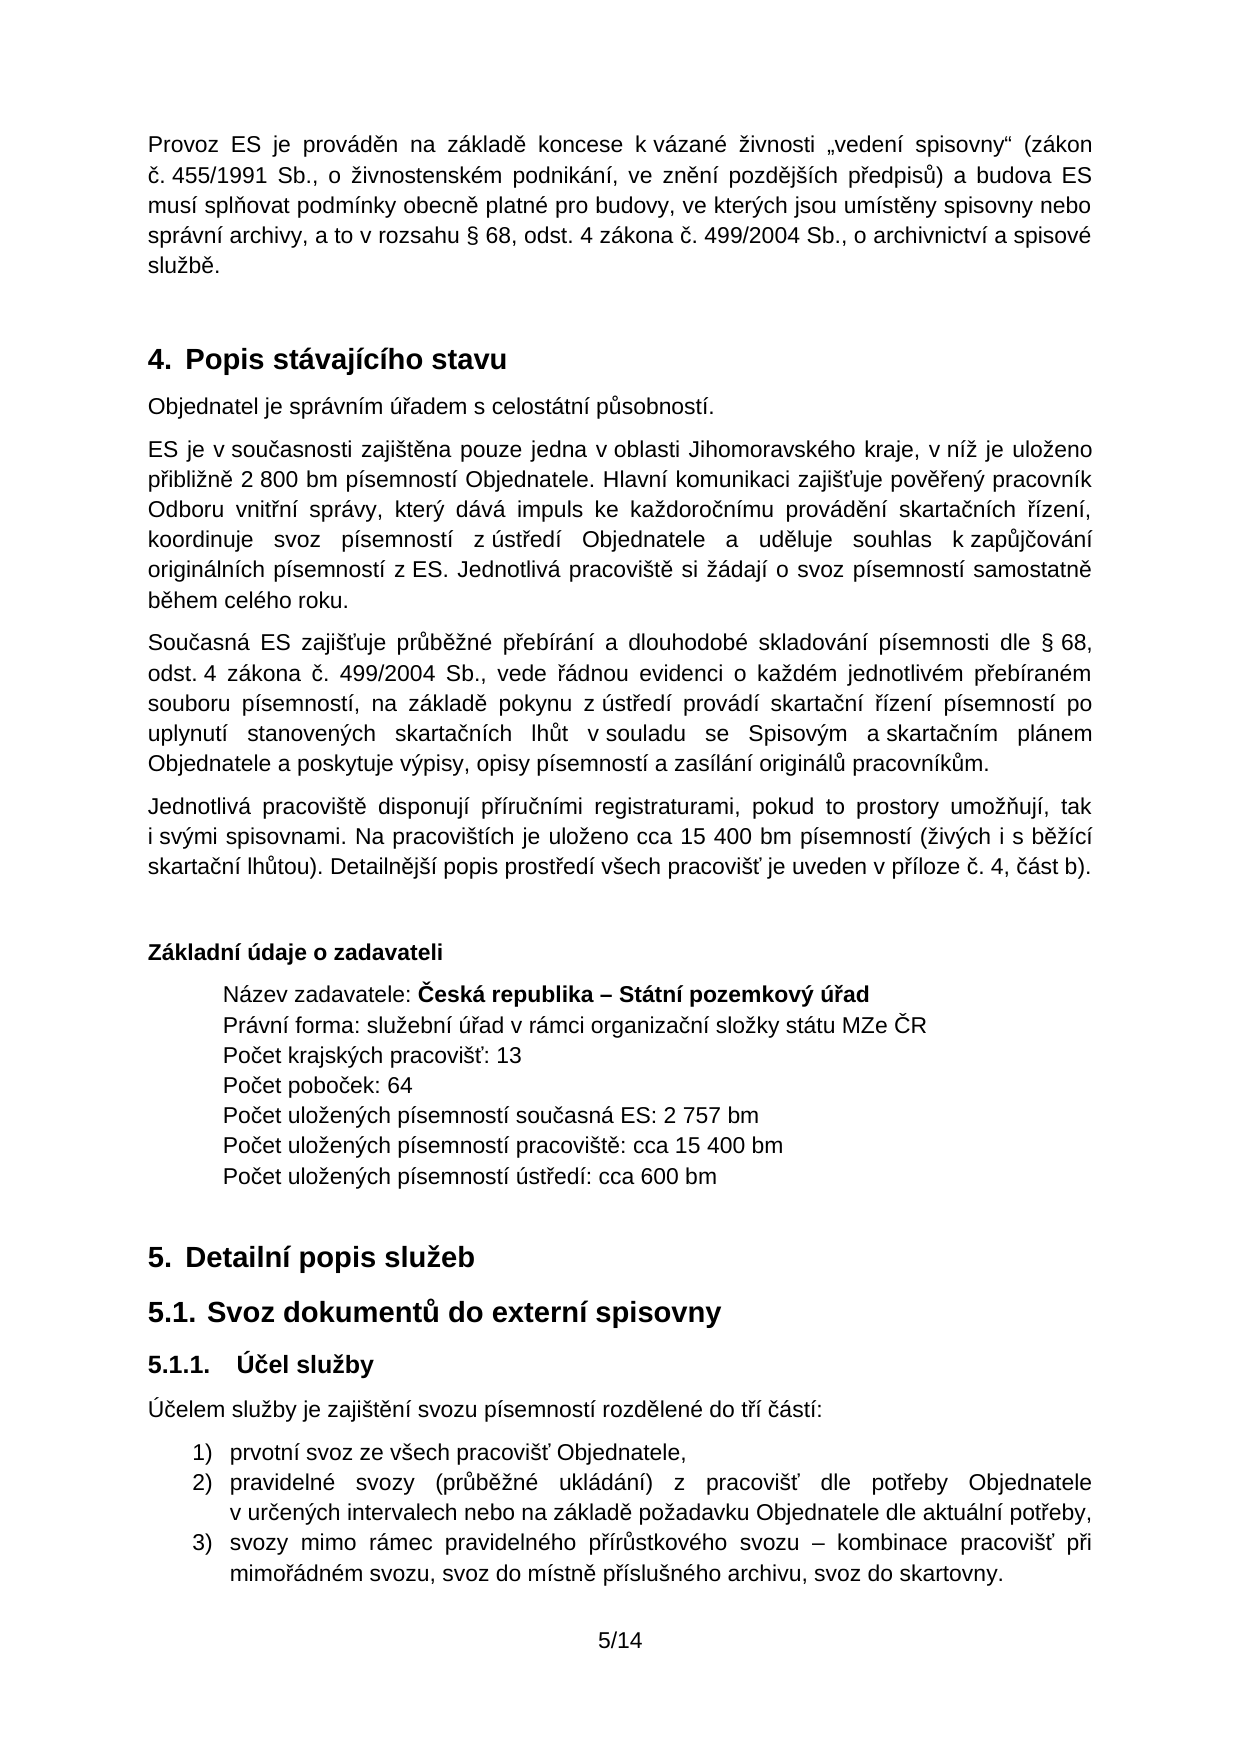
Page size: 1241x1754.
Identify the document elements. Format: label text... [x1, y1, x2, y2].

subtitle Účel služby [148, 1351, 1092, 1379]
text Provoz ES je prováděn na základě koncese k vázané živnosti „vedení spisovny“ (zákon č. 455/1991 Sb., o živnostenském podnikání, ve znění pozdějších předpisů) a budova ES musí splňovat podmínky obecně platné pro budovy, ve kterých jsou umístěny spisovny nebo správní archivy, a to v rozsahu § 68, odst. 4 zákona č. 499/2004 Sb., o archivnictví a spisové službě. [148, 131, 1092, 278]
text Základní údaje o zadavateli [148, 939, 1092, 965]
text Jednotlivá pracoviště disponují příručními registraturami, pokud to prostory umožňují, tak i svými spisovnami. Na pracovištích je uloženo cca 15 400 bm písemností (živých i s běžící skartační lhůtou). Detailnější popis prostředí všech pracovišť je uveden v příloze č. 4, část b). [148, 793, 1092, 880]
list Počet uložených písemností pracoviště: cca 15 400 bm [223, 1132, 1092, 1159]
list Počet poboček: 64 [223, 1072, 1092, 1098]
text Současná ES zajišťuje průběžné přebírání a dlouhodobé skladování písemnosti dle § 68, odst. 4 zákona č. 499/2004 Sb., vede řádnou evidenci o každém jednotlivém přebíraném souboru písemností, na základě pokynu z ústředí provádí skartační řízení písemností po uplynutí stanovených skartačních lhůt v souladu se Spisovým a skartačním plánem Objednatele a poskytuje výpisy, opisy písemností a zasílání originálů pracovníkům. [148, 629, 1092, 777]
subtitle Detailní popis služeb [148, 1240, 1092, 1273]
text Účelem služby je zajištění svozu písemností rozdělené do tří částí: [148, 1396, 1092, 1422]
text ES je v současnosti zajištěna pouze jedna v oblasti Jihomoravského kraje, v níž je uloženo přibližně 2 800 bm písemností Objednatele. Hlavní komunikaci zajišťuje pověřený pracovník Odboru vnitřní správy, který dává impuls ke každoročnímu provádění skartačních řízení, koordinuje svoz písemností z ústředí Objednatele a uděluje souhlas k zapůjčování originálních písemností z ES. Jednotlivá pracoviště si žádají o svoz písemností samostatně během celého roku. [148, 436, 1092, 613]
subtitle Svoz dokumentů do externí spisovny [148, 1295, 1092, 1329]
text Objednatel je správním úřadem s celostátní působností. [148, 393, 1092, 419]
subtitle Popis stávajícího stavu [148, 342, 1092, 375]
list Právní forma: služební úřad v rámci organizační složky státu MZe ČR [223, 1012, 1092, 1038]
list Počet uložených písemností současná ES: 2 757 bm [223, 1102, 1092, 1129]
list svozy mimo rámec pravidelného přírůstkového svozu – kombinace pracovišť při mimořádném svozu, svoz do místně příslušného archivu, svoz do skartovny. [192, 1529, 1092, 1586]
list prvotní svoz ze všech pracovišť Objednatele, [192, 1439, 1092, 1465]
list pravidelné svozy (průběžné ukládání) z pracovišť dle potřeby Objednatele v určených intervalech nebo na základě požadavku Objednatele dle aktuální potřeby, [192, 1469, 1092, 1526]
list Název zadavatele: Česká republika – Státní pozemkový úřad [223, 981, 1092, 1008]
list Počet krajských pracovišť: 13 [223, 1042, 1092, 1068]
list Počet uložených písemností ústředí: cca 600 bm [223, 1163, 1092, 1189]
